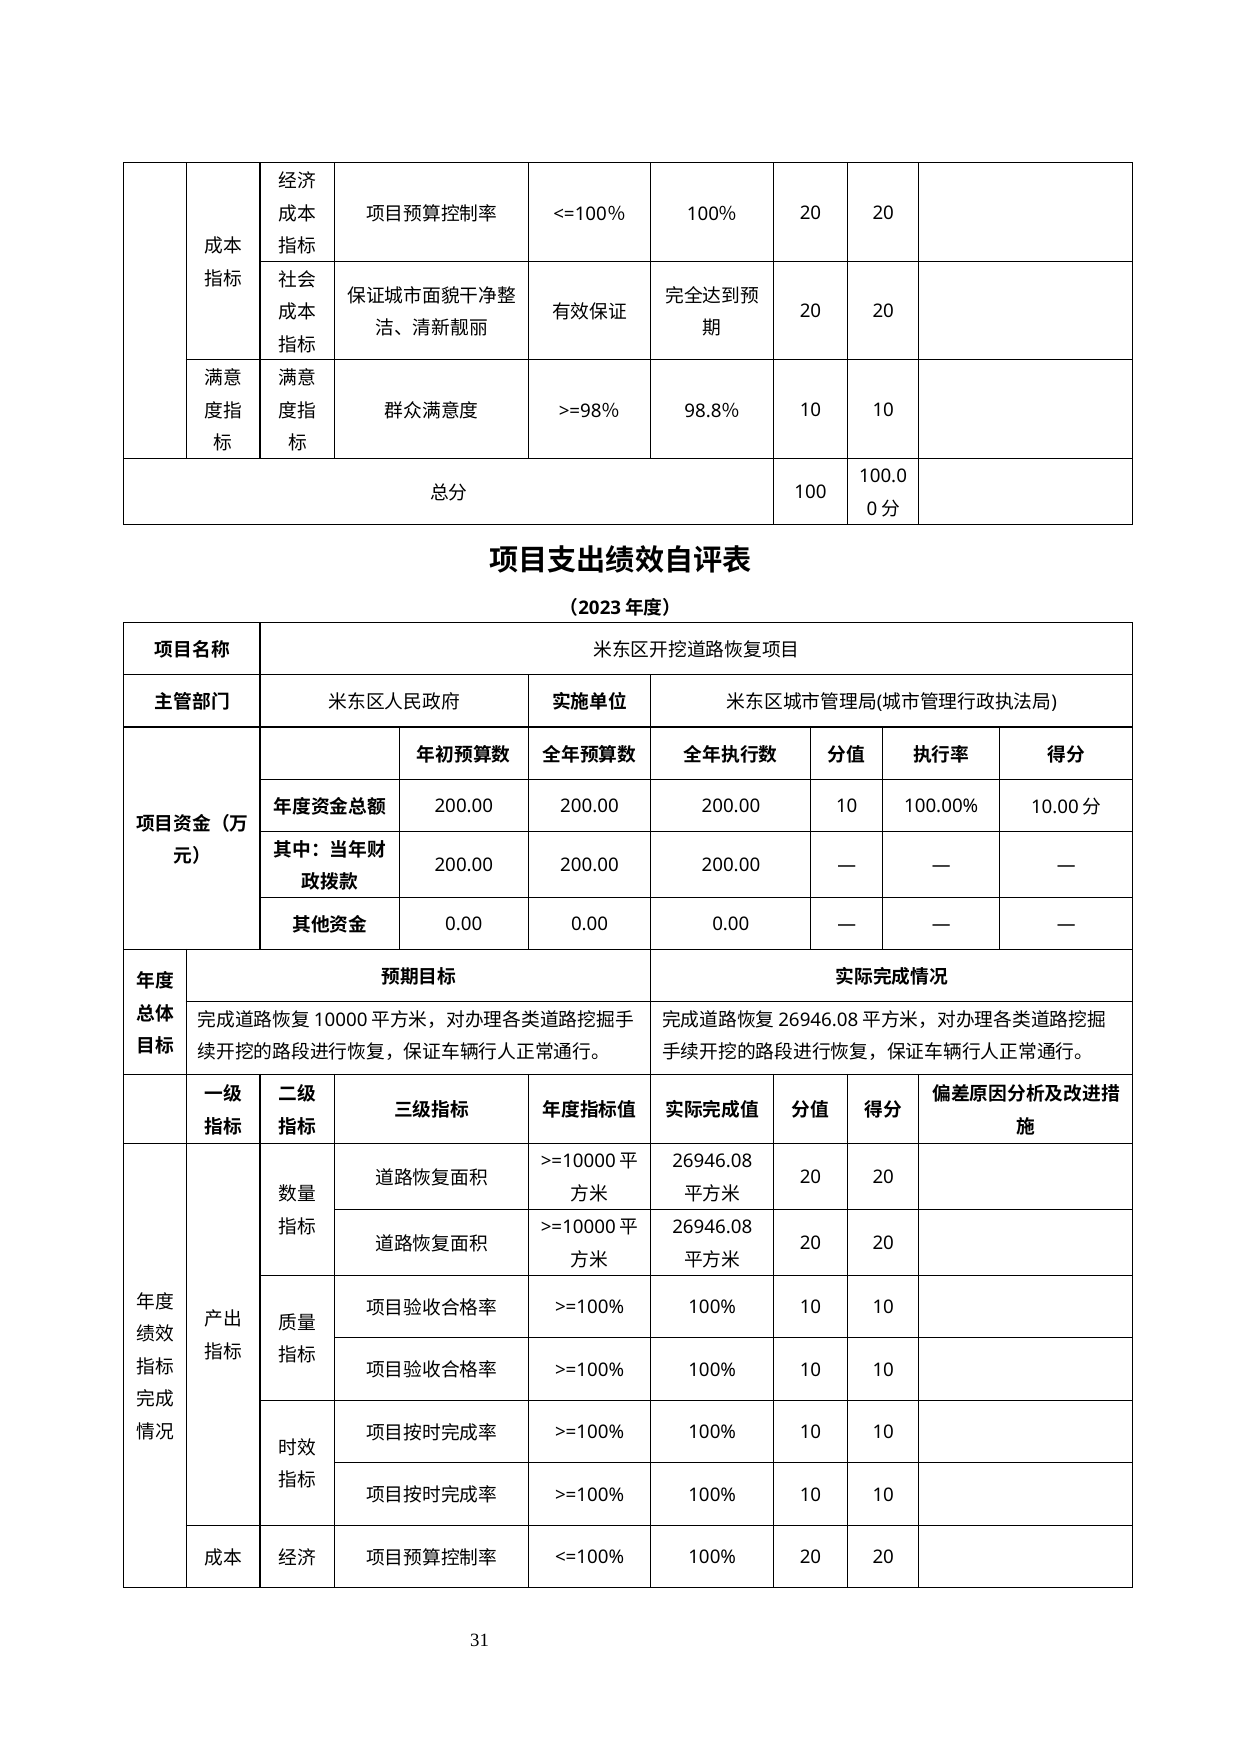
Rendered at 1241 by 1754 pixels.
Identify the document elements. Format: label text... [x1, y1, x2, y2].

table_cell 道路恢复面积 [335, 1144, 528, 1208]
table_cell 项目验收合格率 [335, 1276, 528, 1337]
table_cell — [811, 898, 882, 949]
table_cell 20 [774, 1144, 847, 1208]
table_cell 全年预算数 [529, 728, 650, 778]
table_cell 实际完成情况 [651, 950, 1132, 1001]
table_cell 其他资金 [261, 898, 399, 949]
table_cell 10.00分 [1000, 780, 1132, 831]
table_cell 一级指标 [187, 1075, 259, 1142]
table_cell 10 [774, 1338, 847, 1399]
table_cell >=100% [529, 1276, 650, 1337]
table_cell 20 [774, 1526, 847, 1587]
table_cell 全年执行数 [651, 728, 810, 778]
table_cell 20 [848, 1210, 918, 1274]
table_cell 100% [651, 1401, 773, 1462]
table_cell 10 [811, 780, 882, 831]
table_cell 米东区城市管理局(城市管理行政执法局) [651, 675, 1132, 726]
table_cell [919, 459, 1132, 524]
table_cell 0.00 [400, 898, 528, 949]
table_cell >=10000平方米 [529, 1210, 650, 1274]
table_cell 道路恢复面积 [335, 1210, 528, 1274]
table_cell 时效指标 [261, 1401, 334, 1524]
table_cell [919, 262, 1132, 359]
table_cell [919, 1210, 1132, 1274]
table_cell 100 [774, 459, 847, 524]
table_cell 20 [848, 262, 918, 359]
table_cell 10 [848, 360, 918, 458]
table_cell 10 [848, 1463, 918, 1524]
table_cell 26946.08平方米 [651, 1210, 773, 1274]
table_cell — [1000, 898, 1132, 949]
table_cell 20 [774, 262, 847, 359]
table_cell 项目预算控制率 [335, 1526, 528, 1587]
table_cell 经济成本指标 [261, 1526, 334, 1587]
table_cell 26946.08平方米 [651, 1144, 773, 1208]
text （2023年度） [187, 590, 1053, 622]
table_cell 200.00 [651, 832, 810, 897]
table_cell 项目资金（万元） [124, 728, 259, 949]
table_cell 项目按时完成率 [335, 1401, 528, 1462]
table_cell 产出指标 [187, 1144, 259, 1524]
table_cell — [883, 832, 999, 897]
table_header 项目名称 [124, 623, 259, 674]
table_cell <=100％ [529, 163, 650, 261]
table_cell 10 [848, 1401, 918, 1462]
table_cell 经济成本指标 [261, 163, 334, 261]
table_cell 200.00 [651, 780, 810, 831]
table_cell 其中：当年财政拨款 [261, 832, 399, 897]
table_cell 得分 [848, 1075, 918, 1142]
table_cell [919, 1276, 1132, 1337]
table_cell 完成道路恢复26946.08平方米，对办理各类道路挖掘手续开挖的路段进行恢复，保证车辆行人正常通行。 [651, 1002, 1132, 1074]
table_cell 保证城市面貌干净整洁、清新靓丽 [335, 262, 528, 359]
table_cell [919, 1401, 1132, 1462]
table_cell — [1000, 832, 1132, 897]
table_cell — [883, 898, 999, 949]
table_cell 20 [848, 1144, 918, 1208]
text 项目支出绩效自评表 [187, 525, 1053, 590]
table_cell 完全达到预期 [651, 262, 773, 359]
table_cell 20 [848, 163, 918, 261]
table_cell 100% [651, 1526, 773, 1587]
table_cell 社会成本指标 [261, 262, 334, 359]
table_cell 年度绩效指标完成情况 [124, 1144, 186, 1587]
table_cell 年度资金总额 [261, 780, 399, 831]
table_cell 完成道路恢复10000平方米，对办理各类道路挖掘手续开挖的路段进行恢复，保证车辆行人正常通行。 [187, 1002, 650, 1074]
table_cell 10 [848, 1338, 918, 1399]
table_cell 年度指标值 [529, 1075, 650, 1142]
table_cell [919, 1144, 1132, 1208]
table_cell 100％ [651, 163, 773, 261]
table_cell [919, 360, 1132, 458]
table_cell 0.00 [651, 898, 810, 949]
table_cell >=10000平方米 [529, 1144, 650, 1208]
table_cell 数量指标 [261, 1144, 334, 1274]
table_cell [261, 728, 399, 778]
table_cell [919, 1338, 1132, 1399]
table_header 米东区开挖道路恢复项目 [261, 623, 1132, 674]
table_cell [919, 1526, 1132, 1587]
table_cell 10 [848, 1276, 918, 1337]
table_cell 20 [774, 163, 847, 261]
table_cell 100.00% [883, 780, 999, 831]
table_cell 总分 [124, 459, 773, 524]
table_cell 满意度指标 [261, 360, 334, 458]
table_cell 项目按时完成率 [335, 1463, 528, 1524]
table_cell 米东区人民政府 [261, 675, 528, 726]
table_cell 100% [651, 1338, 773, 1399]
table_cell 20 [774, 1210, 847, 1274]
table_cell — [811, 832, 882, 897]
table_cell 分值 [811, 728, 882, 778]
table_cell 执行率 [883, 728, 999, 778]
table_cell 成本指标 [187, 163, 259, 359]
table_cell 98.8％ [651, 360, 773, 458]
table_cell [919, 163, 1132, 261]
table_cell 200.00 [529, 780, 650, 831]
table_cell 成本指标 [187, 1526, 259, 1587]
table_cell 偏差原因分析及改进措施 [919, 1075, 1132, 1142]
table_cell 得分 [1000, 728, 1132, 778]
table_cell 200.00 [400, 780, 528, 831]
table_cell >=100% [529, 1463, 650, 1524]
table_cell 实施单位 [529, 675, 650, 726]
table_cell 20 [848, 1526, 918, 1587]
table_cell 200.00 [529, 832, 650, 897]
table_cell <=100% [529, 1526, 650, 1587]
table_cell [124, 1075, 186, 1142]
table_cell 二级指标 [261, 1075, 334, 1142]
table_cell 项目预算控制率 [335, 163, 528, 261]
table_cell [919, 1463, 1132, 1524]
table_cell 三级指标 [335, 1075, 528, 1142]
table_cell 质量指标 [261, 1276, 334, 1399]
table_cell 主管部门 [124, 675, 259, 726]
table_cell 200.00 [400, 832, 528, 897]
table_cell >=100% [529, 1338, 650, 1399]
table_cell 年初预算数 [400, 728, 528, 778]
table_cell 年度总体目标 [124, 950, 186, 1074]
table_cell >=100% [529, 1401, 650, 1462]
table_cell 100% [651, 1276, 773, 1337]
table_cell 100% [651, 1463, 773, 1524]
table_cell 分值 [774, 1075, 847, 1142]
table_cell 0.00 [529, 898, 650, 949]
table_cell 预期目标 [187, 950, 650, 1001]
table_cell 满意度指标 [187, 360, 259, 458]
table_cell 项目验收合格率 [335, 1338, 528, 1399]
table_cell 群众满意度 [335, 360, 528, 458]
table_cell 有效保证 [529, 262, 650, 359]
table_cell 10 [774, 1463, 847, 1524]
table_cell 10 [774, 1276, 847, 1337]
table_cell 100.00分 [848, 459, 918, 524]
table_cell 10 [774, 360, 847, 458]
table_cell >=98％ [529, 360, 650, 458]
table_cell 实际完成值 [651, 1075, 773, 1142]
table_cell 10 [774, 1401, 847, 1462]
